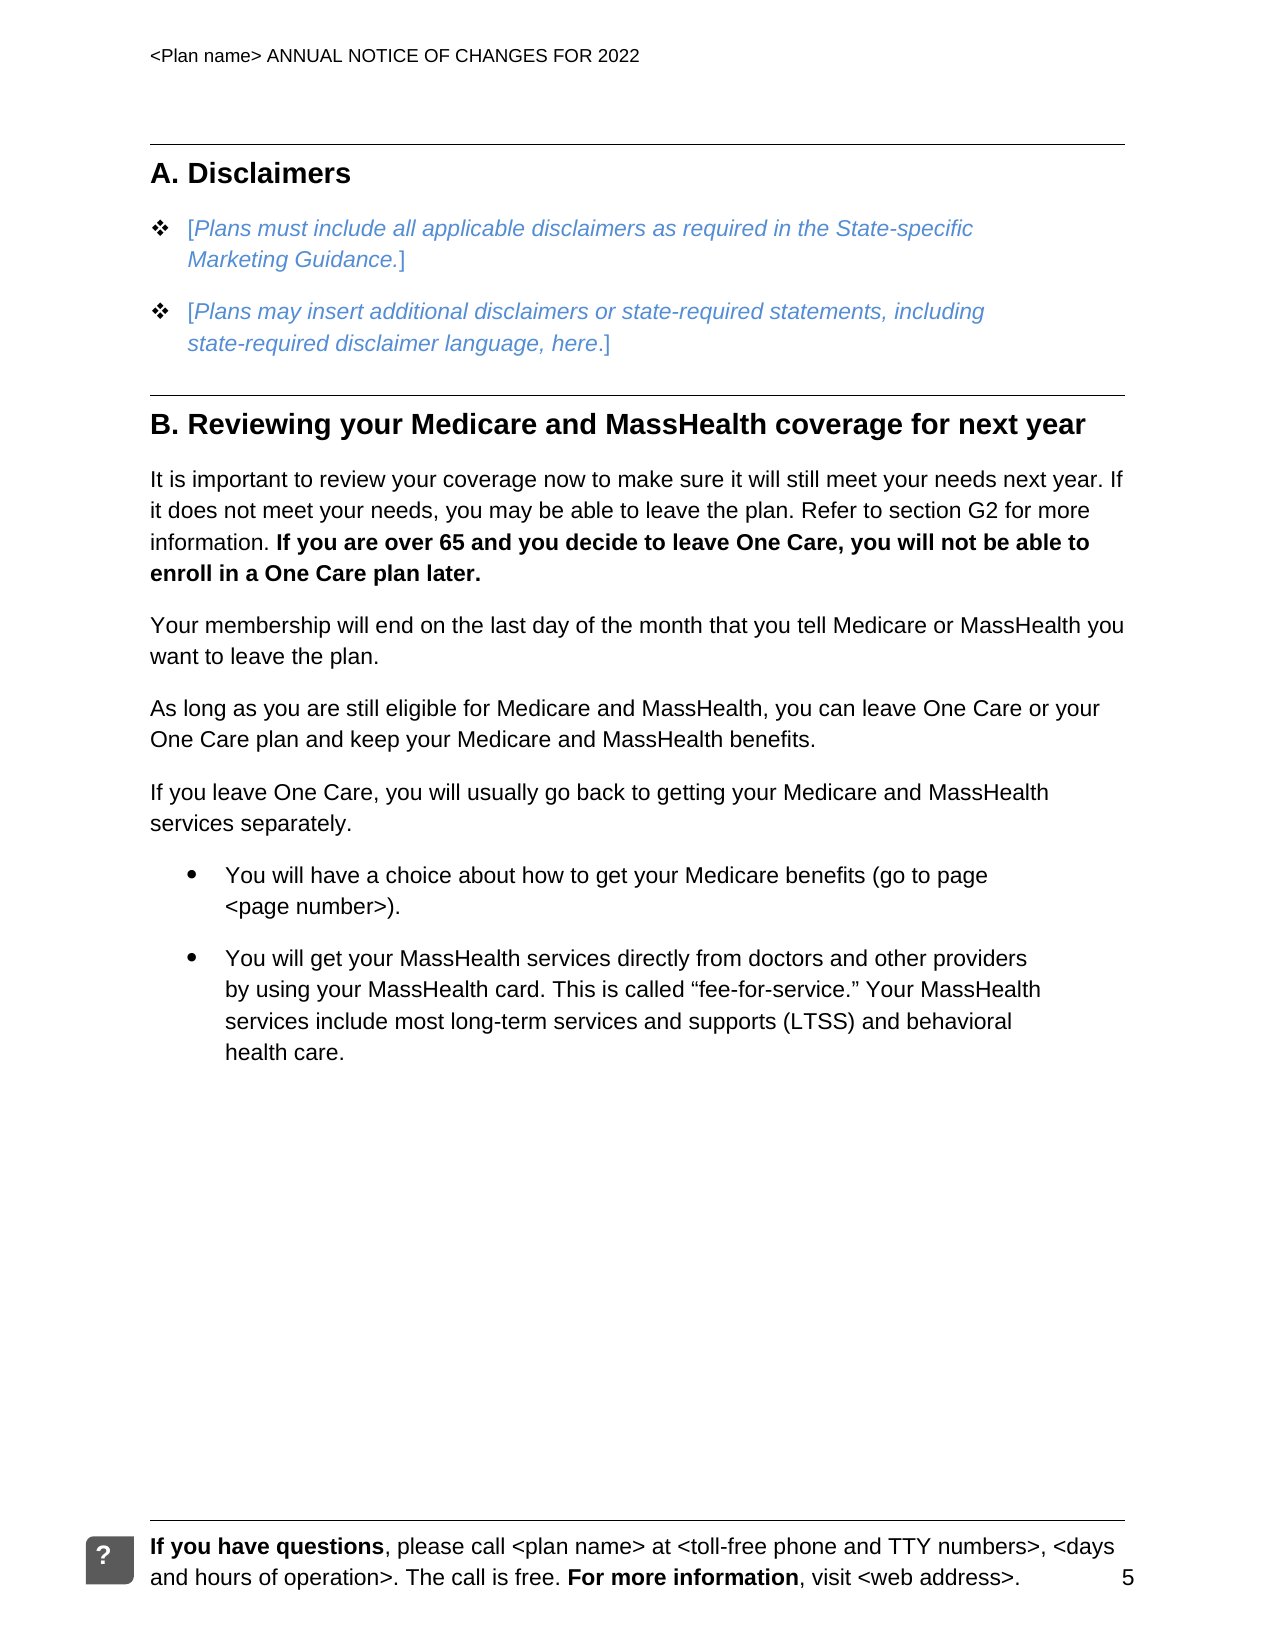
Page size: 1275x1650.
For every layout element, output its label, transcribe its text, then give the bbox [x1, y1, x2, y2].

text Your membership will end on the last day of the month that you tell Medicare or MassHealth you want to leave the plan. [150, 608, 1125, 671]
list [Plans may insert additional disclaimers or state-required statements, including state-required disclaimer language, here.] [150, 295, 1050, 357]
text It is important to review your coverage now to make sure it will still meet your needs next year. If it does not meet your needs, you may be able to leave the plan. Refer to section G2 for more information. If you are over 65 and you decide to leave One Care, you will not be able to enroll in a One Care plan later. [150, 462, 1125, 587]
subtitle Reviewing your Medicare and MassHealth coverage for next year [150, 396, 1125, 442]
list [Plans must include all applicable disclaimers as required in the State-specific Marketing Guidance.] [150, 211, 1050, 274]
subtitle Disclaimers [150, 145, 1125, 191]
text If you leave One Care, you will usually go back to getting your Medicare and MassHealth services separately. [150, 775, 1125, 837]
list You will have a choice about how to get your Medicare benefits (go to page <page number>). [187, 858, 1050, 921]
list You will get your MassHealth services directly from doctors and other providers by using your MassHealth card. This is called “fee-for-service.” Your MassHealth services include most long-term services and supports (LTSS) and behavioral health care. [187, 942, 1050, 1067]
text As long as you are still eligible for Medicare and MassHealth, you can leave One Care or your One Care plan and keep your Medicare and MassHealth benefits. [150, 692, 1125, 754]
